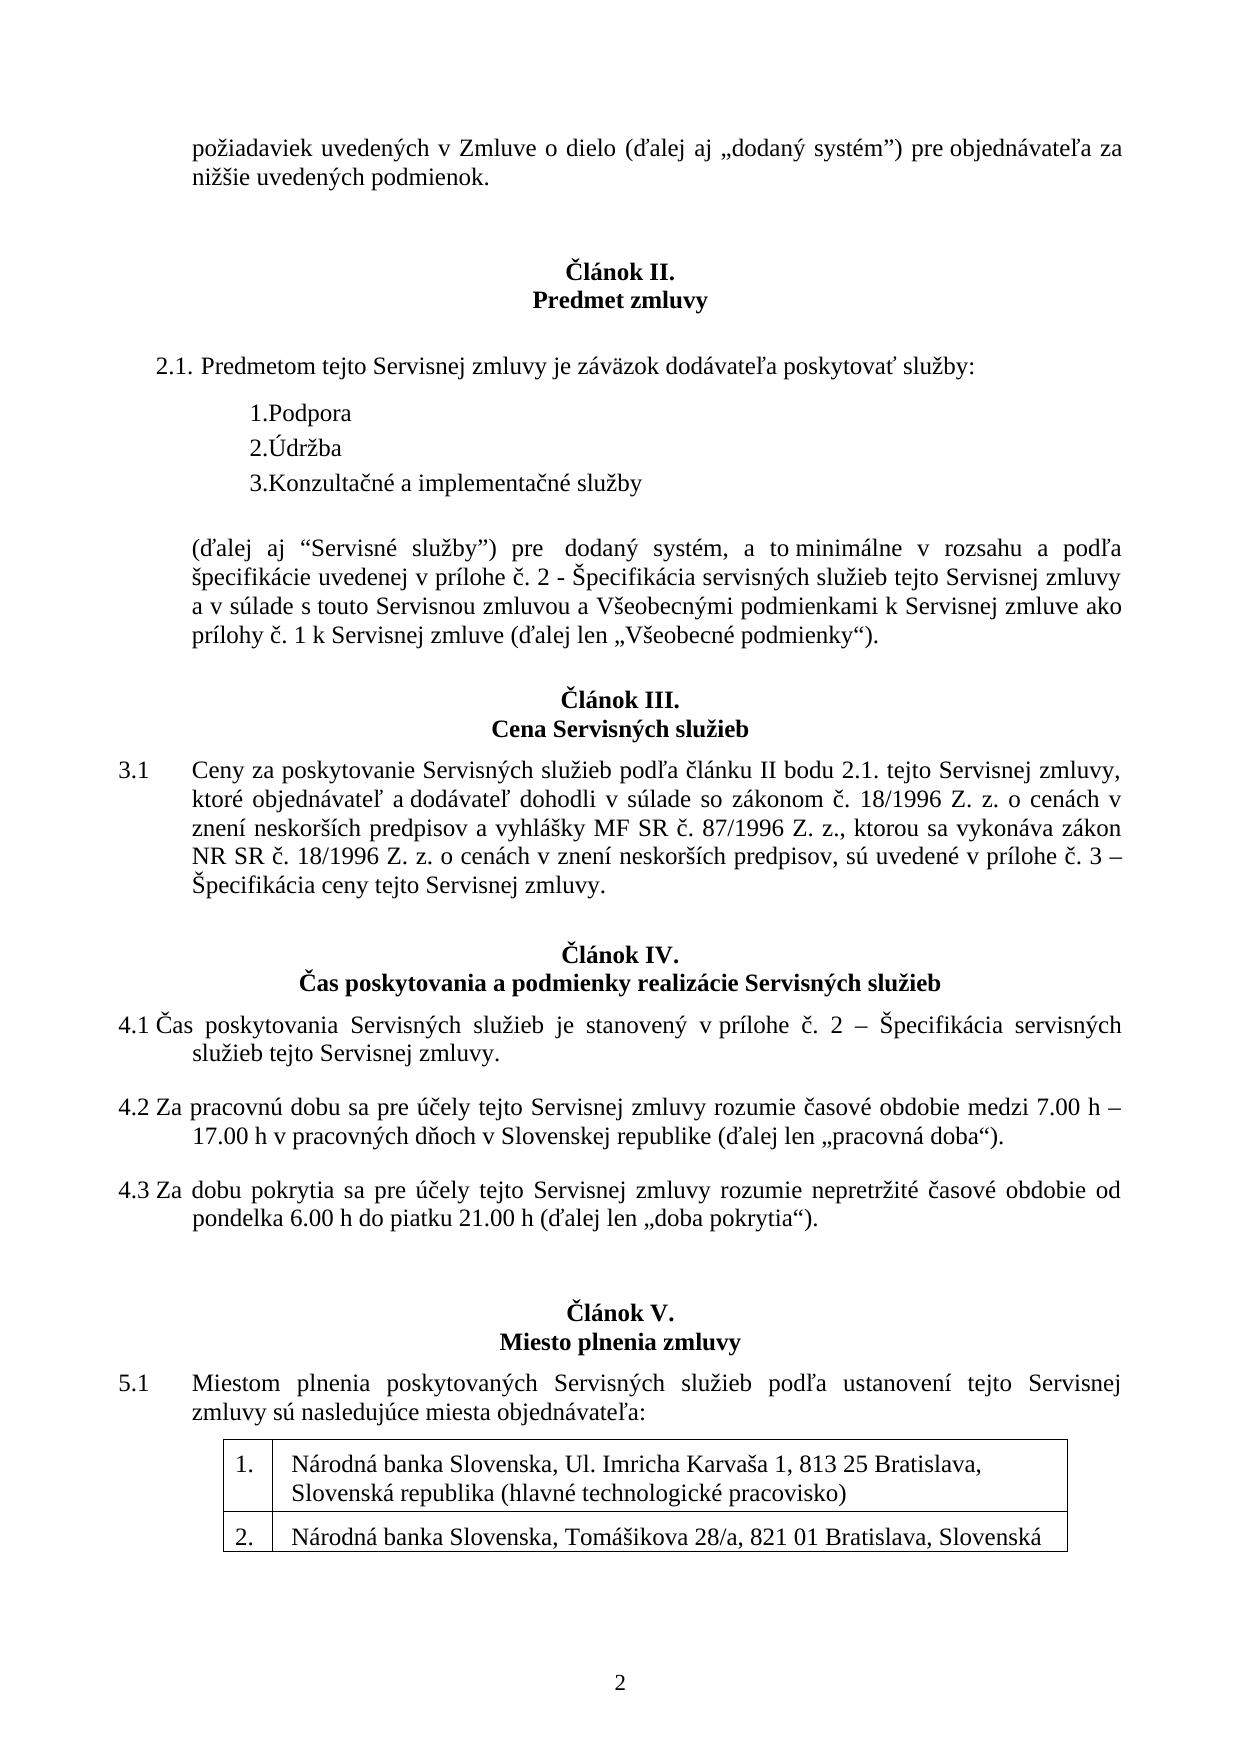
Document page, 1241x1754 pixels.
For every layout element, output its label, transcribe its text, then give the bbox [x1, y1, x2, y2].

subtitle Článok III. [118, 685, 1122, 714]
list Miestom plnenia poskytovaných Servisných služieb podľa ustanovení tejto Servisnej zmluvy sú nasledujúce miesta objednávateľa: [118, 1368, 1122, 1426]
subtitle Cena Servisných služieb [118, 714, 1122, 743]
subtitle Článok IV. [118, 940, 1122, 968]
subtitle Miesto plnenia zmluvy [118, 1327, 1122, 1356]
subtitle Údržba [249, 433, 1122, 462]
list Ceny za poskytovanie Servisných služieb podľa článku II bodu 2.1. tejto Servisnej zmluvy, ktoré objednávateľ a dodávateľ dohodli v súlade so zákonom č. 18/1996 Z. z. o cenách v znení neskorších predpisov a vyhlášky MF SR č. 87/1996 Z. z., ktorou sa vykonáva zákon NR SR č. 18/1996 Z. z. o cenách v znení neskorších predpisov, sú uvedené v prílohe č. 3 – Špecifikácia ceny tejto Servisnej zmluvy. [118, 755, 1122, 899]
table_header Národná banka Slovenska, Ul. Imricha Karvaša 1, 813 25 Bratislava, Slovenská republika (hlavné technologické pracovisko) [273, 1440, 1067, 1511]
subtitle Podpora [249, 398, 1122, 427]
list Za pracovnú dobu sa pre účely tejto Servisnej zmluvy rozumie časové obdobie medzi 7.00 h – 17.00 h v pracovných dňoch v Slovenskej republike (ďalej len „pracovná doba“). [118, 1092, 1122, 1150]
subtitle Predmet zmluvy [118, 285, 1122, 314]
subtitle Predmetom tejto Servisnej zmluvy je záväzok dodávateľa poskytovať služby: [156, 351, 1122, 379]
subtitle Článok V. [118, 1298, 1122, 1327]
list Čas poskytovania Servisných služieb je stanovený v prílohe č. 2 – Špecifikácia servisných služieb tejto Servisnej zmluvy. [118, 1010, 1122, 1067]
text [192, 133, 1122, 190]
subtitle Článok II. [118, 257, 1122, 285]
table_header [224, 1440, 272, 1511]
list Za dobu pokrytia sa pre účely tejto Servisnej zmluvy rozumie nepretržité časové obdobie od pondelka 6.00 h do piatku 21.00 h (ďalej len „doba pokrytia“). [118, 1175, 1122, 1232]
subtitle Čas poskytovania a podmienky realizácie Servisných služieb [118, 968, 1122, 997]
subtitle Konzultačné a implementačné služby [249, 468, 1122, 497]
text (ďalej aj “Servisné služby”) pre dodaný systém, a to minimálne v rozsahu a podľa špecifikácie uvedenej v prílohe č. 2 - Špecifikácia servisných služieb tejto Servisnej zmluvy a v súlade s touto Servisnou zmluvou a Všeobecnými podmienkami k Servisnej zmluve ako prílohy č. 1 k Servisnej zmluve (ďalej len „Všeobecné podmienky“). [192, 533, 1122, 648]
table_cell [273, 1512, 1067, 1551]
table_cell [224, 1512, 272, 1551]
